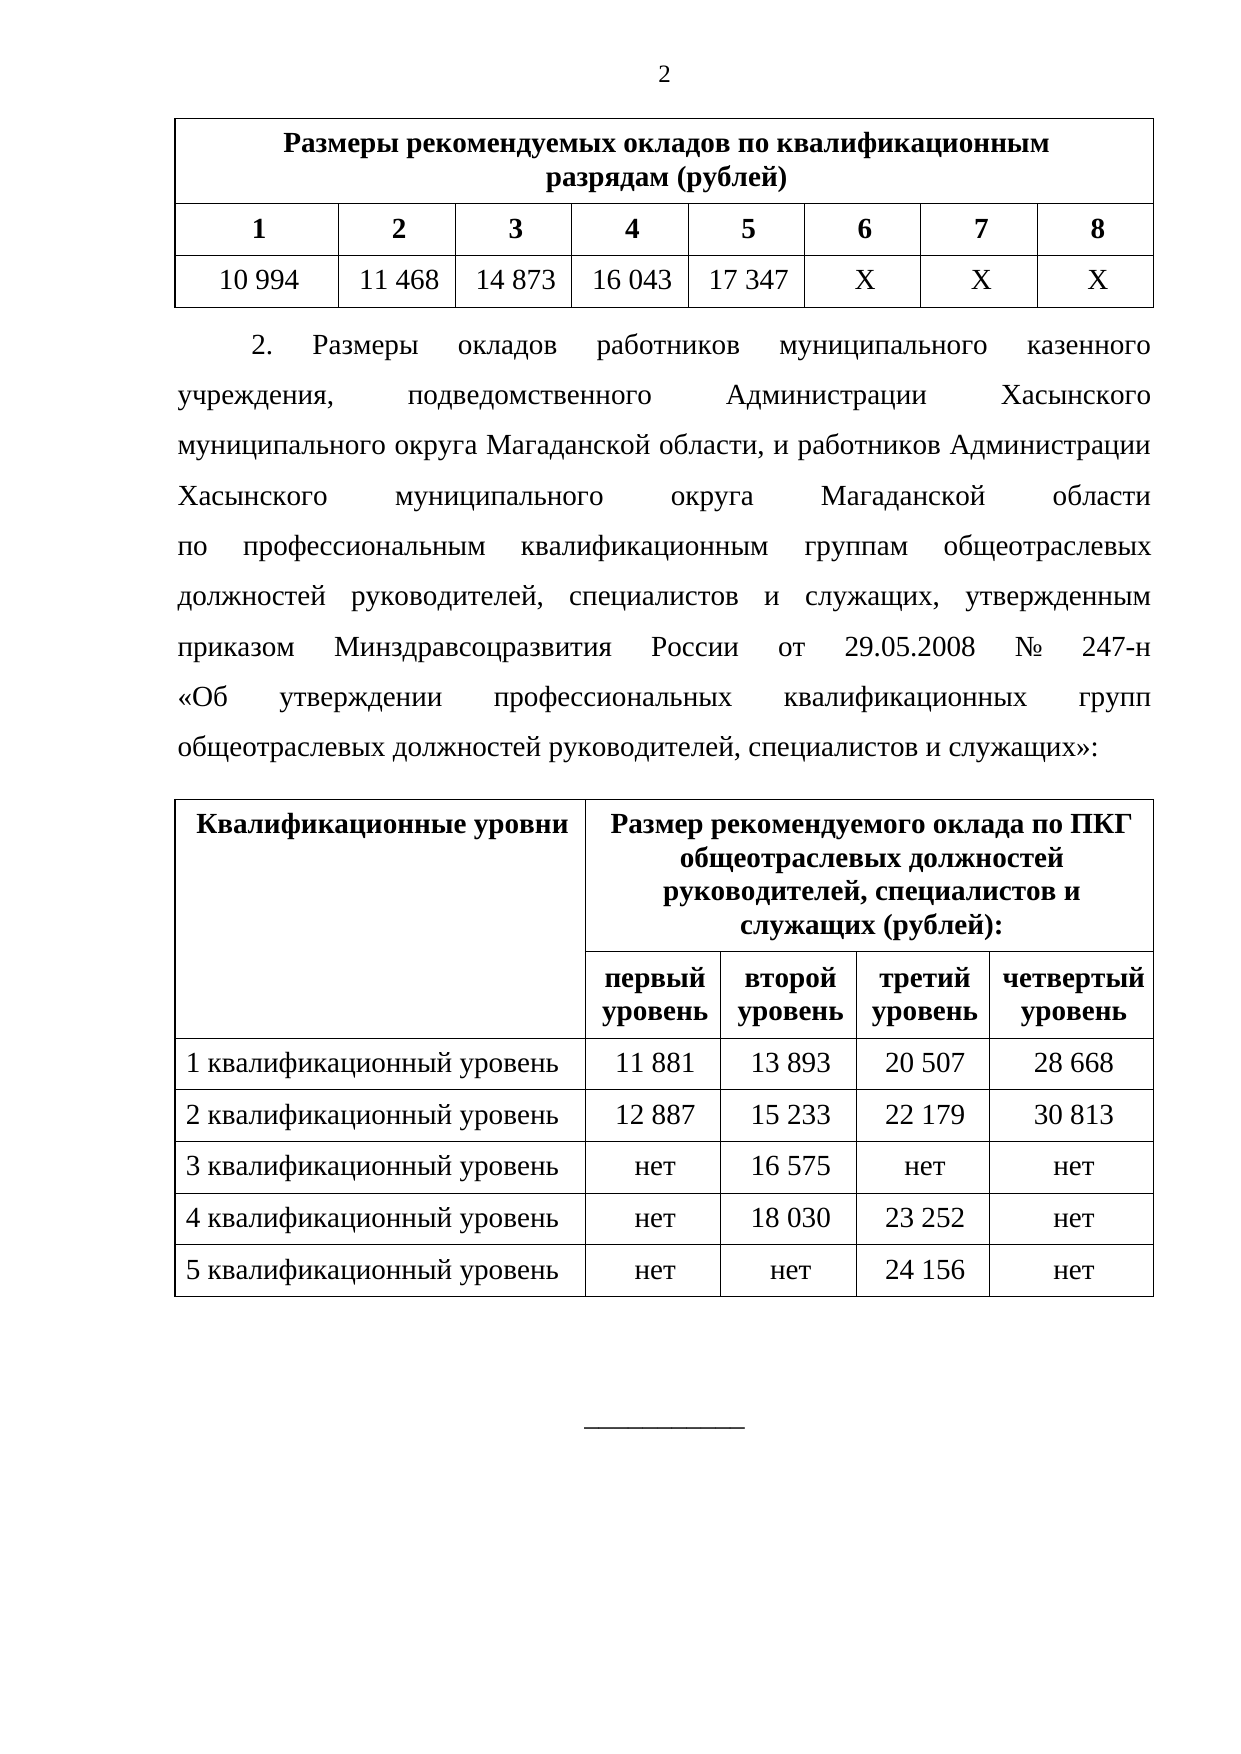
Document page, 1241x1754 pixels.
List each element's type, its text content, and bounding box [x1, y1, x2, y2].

table_cell 10 994 [176, 256, 338, 307]
table_cell 20 507 [857, 1039, 989, 1089]
table_cell третий уровень [857, 952, 989, 1038]
table_cell 2 квалификационный уровень [176, 1090, 585, 1141]
text ___________ [177, 1398, 1152, 1431]
table_cell 17 347 [689, 256, 804, 307]
table_cell нет [990, 1194, 1153, 1244]
table_cell 16 575 [721, 1142, 856, 1193]
table_cell четвертый уровень [990, 952, 1153, 1038]
table_cell нет [586, 1194, 720, 1244]
table_cell 15 233 [721, 1090, 856, 1141]
table_cell 12 887 [586, 1090, 720, 1141]
table_cell 23 252 [857, 1194, 989, 1244]
table_cell нет [721, 1245, 856, 1296]
table_cell 8 [1038, 204, 1153, 255]
table_cell X [805, 256, 920, 307]
table_cell 11 468 [339, 256, 455, 307]
table_cell 3 квалификационный уровень [176, 1142, 585, 1193]
table_cell 28 668 [990, 1039, 1153, 1089]
table_cell 16 043 [572, 256, 688, 307]
table_cell 11 881 [586, 1039, 720, 1089]
table_cell 1 [176, 204, 338, 255]
table_cell нет [990, 1245, 1153, 1296]
table_header Квалификационные уровни [176, 800, 585, 1038]
table_cell нет [857, 1142, 989, 1193]
table_cell 30 813 [990, 1090, 1153, 1141]
table_cell второй уровень [721, 952, 856, 1038]
table_cell 1 квалификационный уровень [176, 1039, 585, 1089]
table_cell нет [586, 1245, 720, 1296]
table_cell 4 [572, 204, 688, 255]
table_cell 7 [921, 204, 1037, 255]
table_cell первый уровень [586, 952, 720, 1038]
table_cell 13 893 [721, 1039, 856, 1089]
table_cell 4 квалификационный уровень [176, 1194, 585, 1244]
table_cell 5 квалификационный уровень [176, 1245, 585, 1296]
table_cell 3 [456, 204, 571, 255]
table_header Размеры рекомендуемых окладов по квалификационным разрядам (рублей) [176, 119, 1153, 203]
table_cell 14 873 [456, 256, 571, 307]
table_cell 24 156 [857, 1245, 989, 1296]
text 2. Размеры окладов работников муниципального казенного учреждения, подведомственного Администрации Хасынского муниципального округа Магаданской области, и работников Администрации Хасынского муниципального округа Магаданской области по профессиональным квалификационным группам общеотраслевых должностей руководителей, специалистов и служащих, утвержденным приказом Минздравсоцразвития России от 29.05.2008 № 247-н «Об утверждении профессиональных квалификационных групп общеотраслевых должностей руководителей, специалистов и служащих»: [177, 327, 1152, 763]
table_cell 6 [805, 204, 920, 255]
table_cell нет [990, 1142, 1153, 1193]
table_cell X [921, 256, 1037, 307]
table_header Размер рекомендуемого оклада по ПКГ общеотраслевых должностей руководителей, специалистов и служащих (рублей): [586, 800, 1153, 951]
table_cell 2 [339, 204, 455, 255]
table_cell 18 030 [721, 1194, 856, 1244]
table_cell 5 [689, 204, 804, 255]
table_cell нет [586, 1142, 720, 1193]
table_cell X [1038, 256, 1153, 307]
table_cell 22 179 [857, 1090, 989, 1141]
